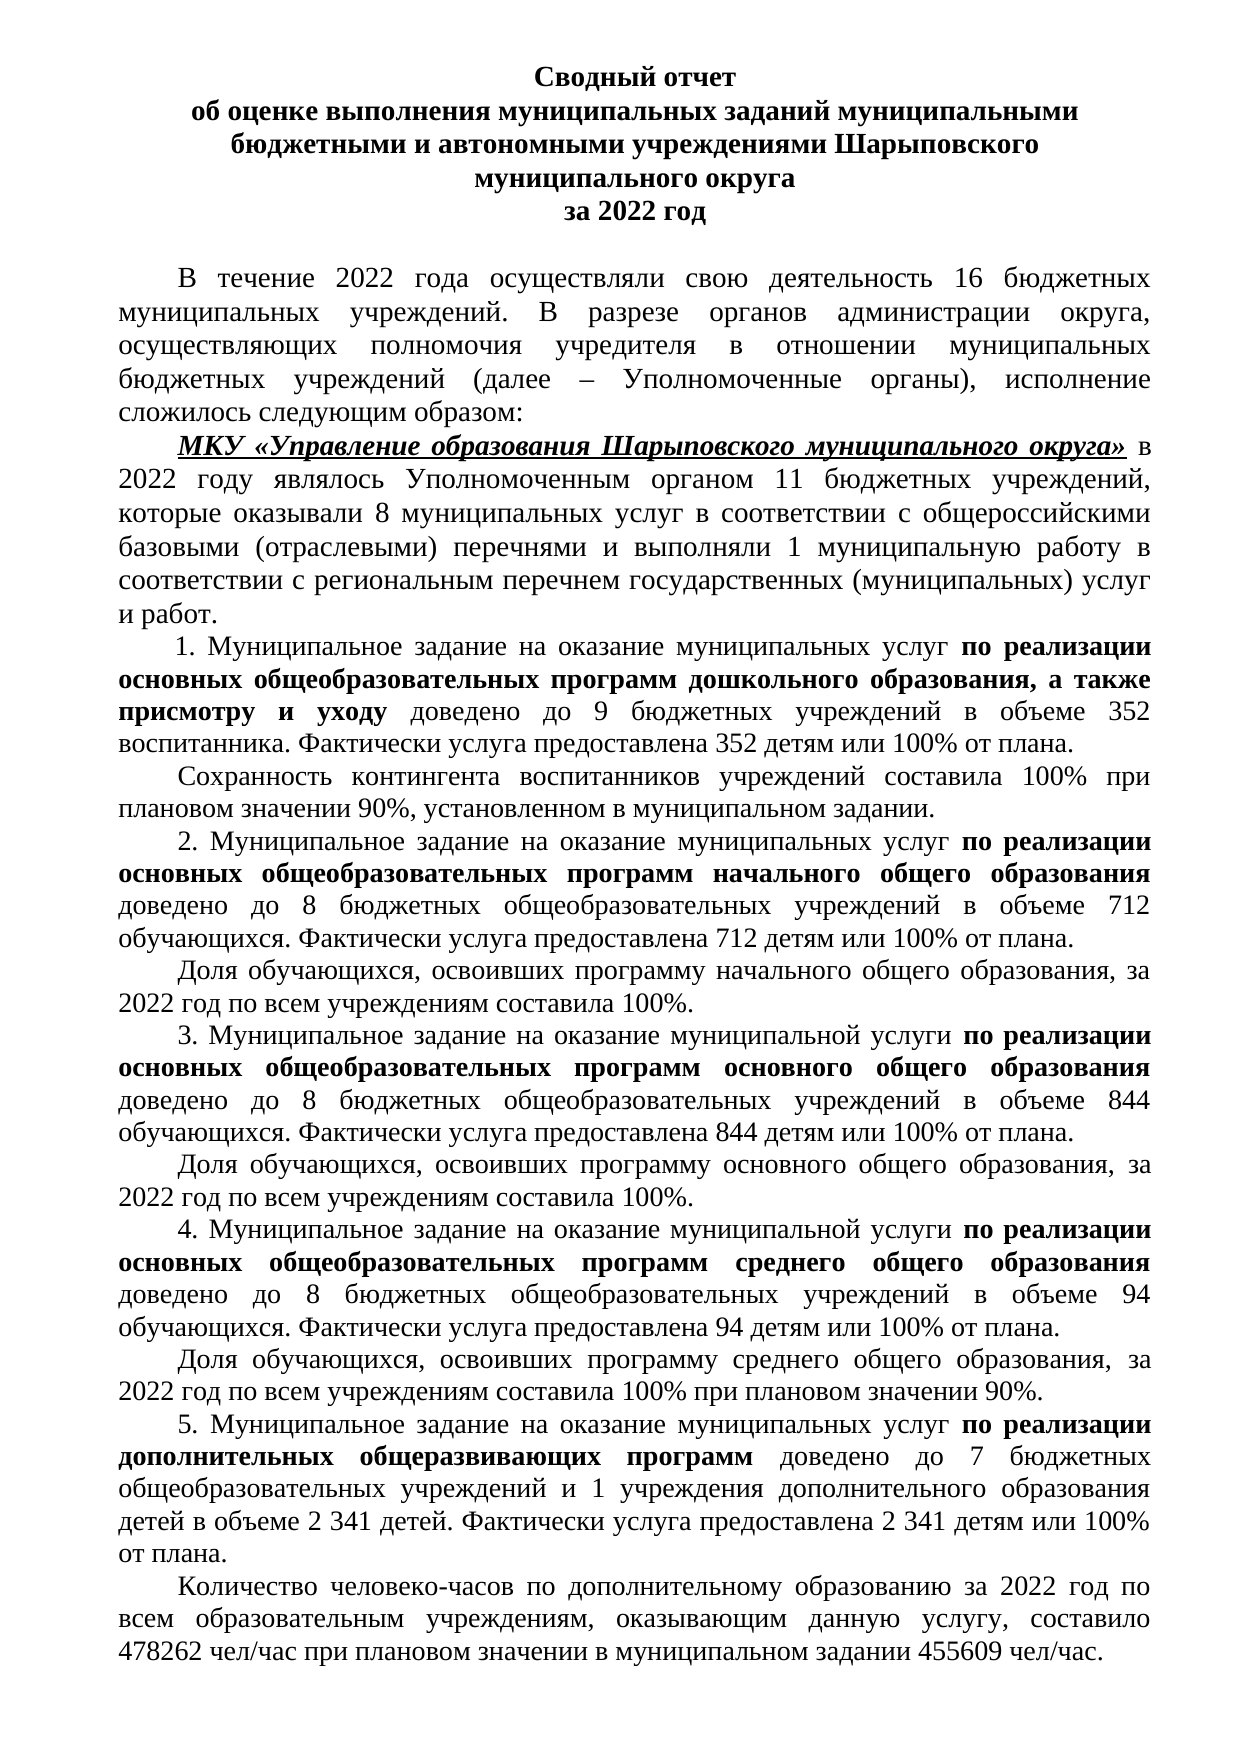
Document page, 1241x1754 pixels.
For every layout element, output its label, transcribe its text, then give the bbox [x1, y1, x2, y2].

text 2. Муниципальное задание на оказание муниципальных услуг по реализации основных общеобразовательных программ начального общего образования доведено до 8 бюджетных общеобразовательных учреждений в объеме 712 обучающихся. Фактически услуга предоставлена 712 детям или 100% от плана. [118, 824, 1152, 953]
text 3. Муниципальное задание на оказание муниципальной услуги по реализации основных общеобразовательных программ основного общего образования доведено до 8 бюджетных общеобразовательных учреждений в объеме 844 обучающихся. Фактически услуга предоставлена 844 детям или 100% от плана. [118, 1018, 1152, 1148]
text за 2022 год [118, 193, 1152, 227]
text Сводный отчет [118, 59, 1152, 93]
text В течение 2022 года осуществляли свою деятельность 16 бюджетных муниципальных учреждений. В разрезе органов администрации округа, осуществляющих полномочия учредителя в отношении муниципальных бюджетных учреждений (далее – Уполномоченные органы), исполнение сложилось следующим образом: [118, 260, 1152, 428]
text Доля обучающихся, освоивших программу основного общего образования, за 2022 год по всем учреждениям составила 100%. [118, 1148, 1152, 1212]
text Доля обучающихся, освоивших программу начального общего образования, за 2022 год по всем учреждениям составила 100%. [118, 953, 1152, 1018]
text 1. Муниципальное задание на оказание муниципальных услуг по реализации основных общеобразовательных программ дошкольного образования, а также присмотру и уходу доведено до 9 бюджетных учреждений в объеме 352 воспитанника. Фактически услуга предоставлена 352 детям или 100% от плана. [118, 629, 1152, 759]
text МКУ «Управление образования Шарыповского муниципального округа» в 2022 году являлось Уполномоченным органом 11 бюджетных учреждений, которые оказывали 8 муниципальных услуг в соответствии с общероссийскими базовыми (отраслевыми) перечнями и выполняли 1 муниципальную работу в соответствии с региональным перечнем государственных (муниципальных) услуг и работ. [118, 428, 1152, 629]
text об оценке выполнения муниципальных заданий муниципальными бюджетными и автономными учреждениями Шарыповского муниципального округа [118, 93, 1152, 193]
text Доля обучающихся, освоивших программу среднего общего образования, за 2022 год по всем учреждениям составила 100% при плановом значении 90%. [118, 1342, 1152, 1407]
text 5. Муниципальное задание на оказание муниципальных услуг по реализации дополнительных общеразвивающих программ доведено до 7 бюджетных общеобразовательных учреждений и 1 учреждения дополнительного образования детей в объеме 2 341 детей. Фактически услуга предоставлена 2 341 детям или 100% от плана. [118, 1407, 1152, 1569]
text 4. Муниципальное задание на оказание муниципальной услуги по реализации основных общеобразовательных программ среднего общего образования доведено до 8 бюджетных общеобразовательных учреждений в объеме 94 обучающихся. Фактически услуга предоставлена 94 детям или 100% от плана. [118, 1212, 1152, 1342]
text Сохранность контингента воспитанников учреждений составила 100% при плановом значении 90%, установленном в муниципальном задании. [118, 759, 1152, 824]
text Количество человеко-часов по дополнительному образованию за 2022 год по всем образовательным учреждениям, оказывающим данную услугу, составило 478262 чел/час при плановом значении в муниципальном задании 455609 чел/час. [118, 1569, 1152, 1666]
